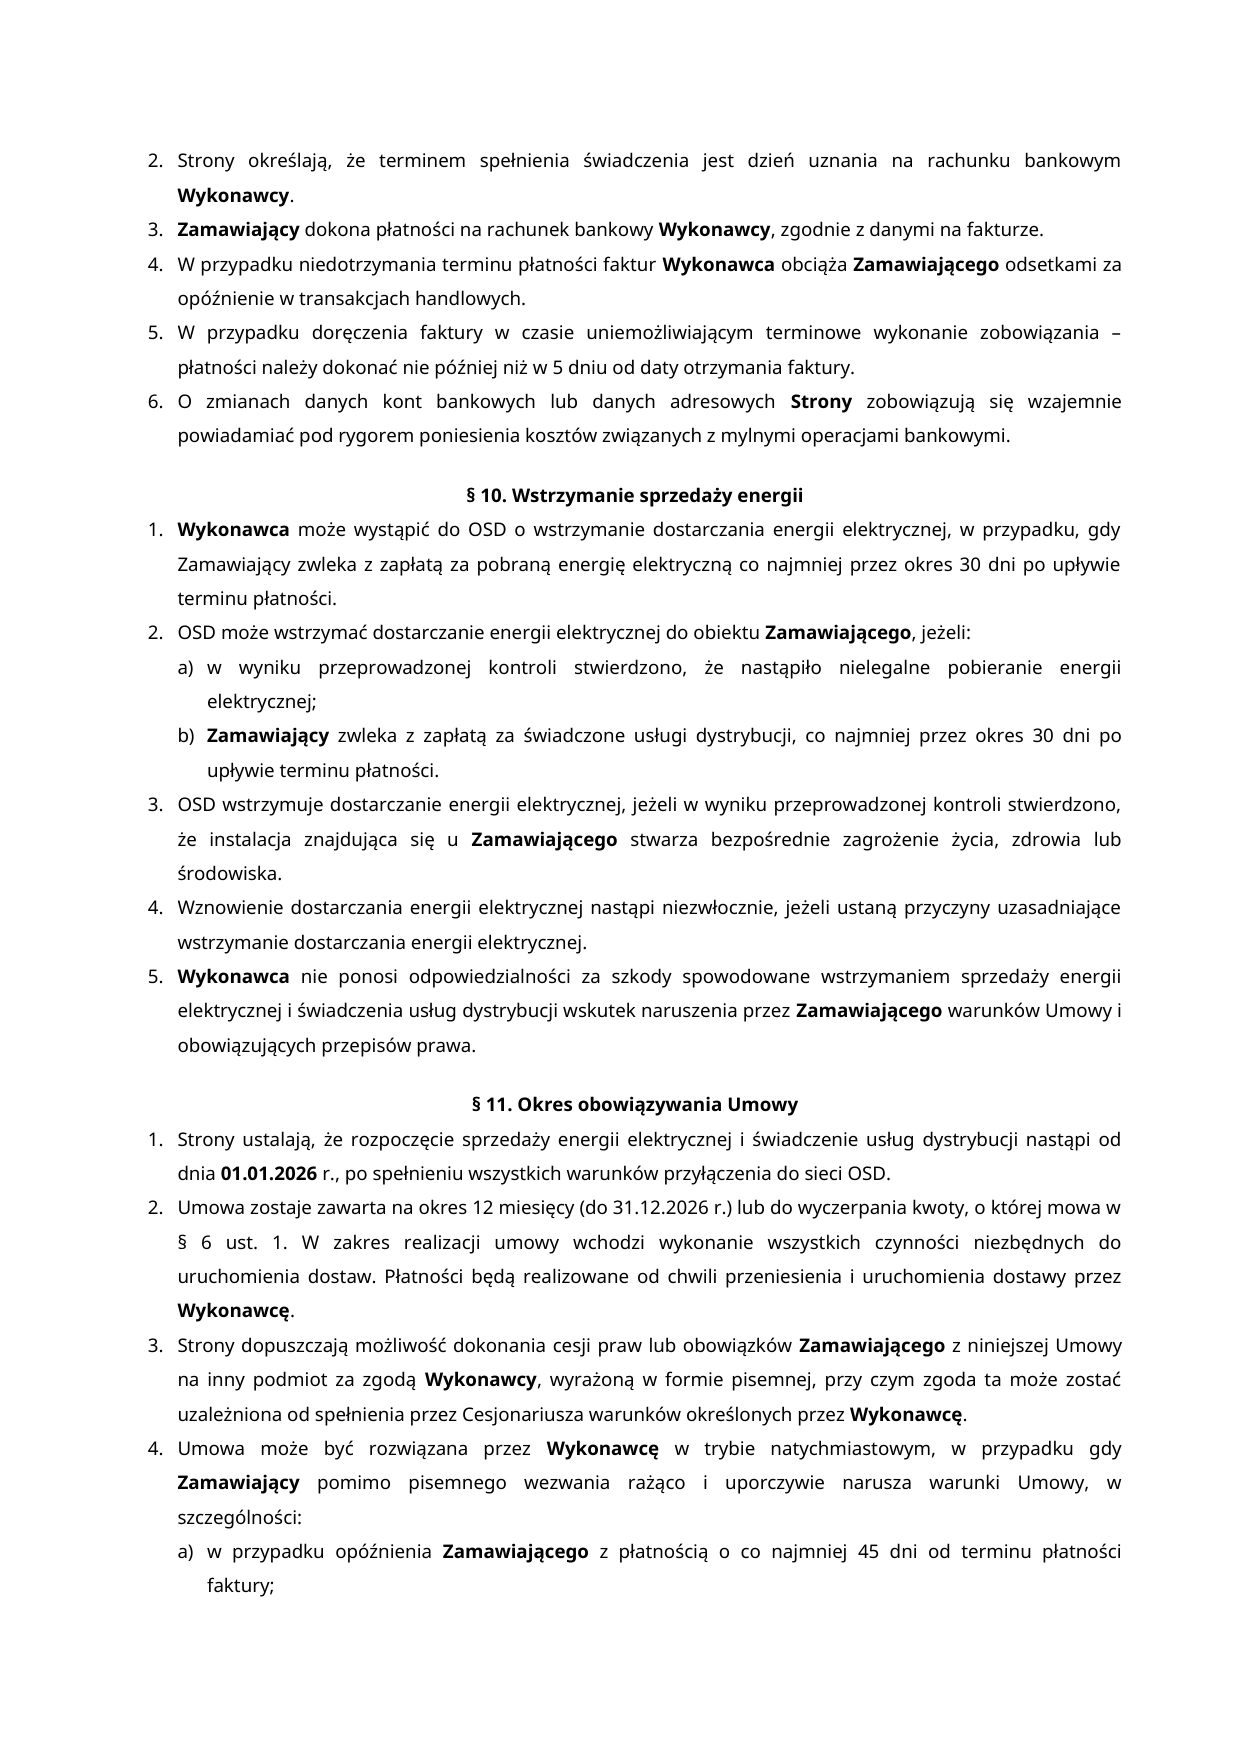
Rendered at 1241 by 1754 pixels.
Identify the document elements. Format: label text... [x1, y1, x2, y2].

list Wznowienie dostarczania energii elektrycznej nastąpi niezwłocznie, jeżeli ustaną przyczyny uzasadniające wstrzymanie dostarczania energii elektrycznej. [148, 894, 1122, 954]
list Strony ustalają, że rozpoczęcie sprzedaży energii elektrycznej i świadczenie usług dystrybucji nastąpi od dnia 01.01.2026 r., po spełnieniu wszystkich warunków przyłączenia do sieci OSD. [148, 1126, 1122, 1186]
list Strony określają, że terminem spełnienia świadczenia jest dzień uznania na rachunku bankowym Wykonawcy. [148, 148, 1122, 208]
list OSD może wstrzymać dostarczanie energii elektrycznej do obiektu Zamawiającego, jeżeli: [148, 619, 1122, 645]
list Umowa może być rozwiązana przez Wykonawcę w trybie natychmiastowym, w przypadku gdy Zamawiający pomimo pisemnego wezwania rażąco i uporczywie narusza warunki Umowy, w szczególności: [148, 1435, 1122, 1529]
list Umowa zostaje zawarta na okres 12 miesięcy (do 31.12.2026 r.) lub do wyczerpania kwoty, o której mowa w § 6 ust. 1. W zakres realizacji umowy wchodzi wykonanie wszystkich czynności niezbędnych do uruchomienia dostaw. Płatności będą realizowane od chwili przeniesienia i uruchomienia dostawy przez Wykonawcę. [148, 1194, 1122, 1323]
list Zamawiający dokona płatności na rachunek bankowy Wykonawcy, zgodnie z danymi na fakturze. [148, 216, 1122, 242]
list Strony dopuszczają możliwość dokonania cesji praw lub obowiązków Zamawiającego z niniejszej Umowy na inny podmiot za zgodą Wykonawcy, wyrażoną w formie pisemnej, przy czym zgoda ta może zostać uzależniona od spełnienia przez Cesjonariusza warunków określonych przez Wykonawcę. [148, 1332, 1122, 1426]
text § 11. Okres obowiązywania Umowy [148, 1091, 1122, 1117]
text § 10. Wstrzymanie sprzedaży energii [148, 482, 1122, 508]
list W przypadku niedotrzymania terminu płatności faktur Wykonawca obciąża Zamawiającego odsetkami za opóźnienie w transakcjach handlowych. [148, 251, 1122, 311]
list w wyniku przeprowadzonej kontroli stwierdzono, że nastąpiło nielegalne pobieranie energii elektrycznej; [177, 654, 1122, 714]
list OSD wstrzymuje dostarczanie energii elektrycznej, jeżeli w wyniku przeprowadzonej kontroli stwierdzono, że instalacja znajdująca się u Zamawiającego stwarza bezpośrednie zagrożenie życia, zdrowia lub środowiska. [148, 791, 1122, 886]
list Wykonawca może wystąpić do OSD o wstrzymanie dostarczania energii elektrycznej, w przypadku, gdy Zamawiający zwleka z zapłatą za pobraną energię elektryczną co najmniej przez okres 30 dni po upływie terminu płatności. [148, 516, 1122, 611]
list Wykonawca nie ponosi odpowiedzialności za szkody spowodowane wstrzymaniem sprzedaży energii elektrycznej i świadczenia usług dystrybucji wskutek naruszenia przez Zamawiającego warunków Umowy i obowiązujących przepisów prawa. [148, 963, 1122, 1058]
list O zmianach danych kont bankowych lub danych adresowych Strony zobowiązują się wzajemnie powiadamiać pod rygorem poniesienia kosztów związanych z mylnymi operacjami bankowymi. [148, 388, 1122, 448]
list W przypadku doręczenia faktury w czasie uniemożliwiającym terminowe wykonanie zobowiązania – płatności należy dokonać nie później niż w 5 dniu od daty otrzymania faktury. [148, 319, 1122, 379]
list Zamawiający zwleka z zapłatą za świadczone usługi dystrybucji, co najmniej przez okres 30 dni po upływie terminu płatności. [177, 723, 1122, 783]
list w przypadku opóźnienia Zamawiającego z płatnością o co najmniej 45 dni od terminu płatności faktury; [177, 1538, 1122, 1598]
